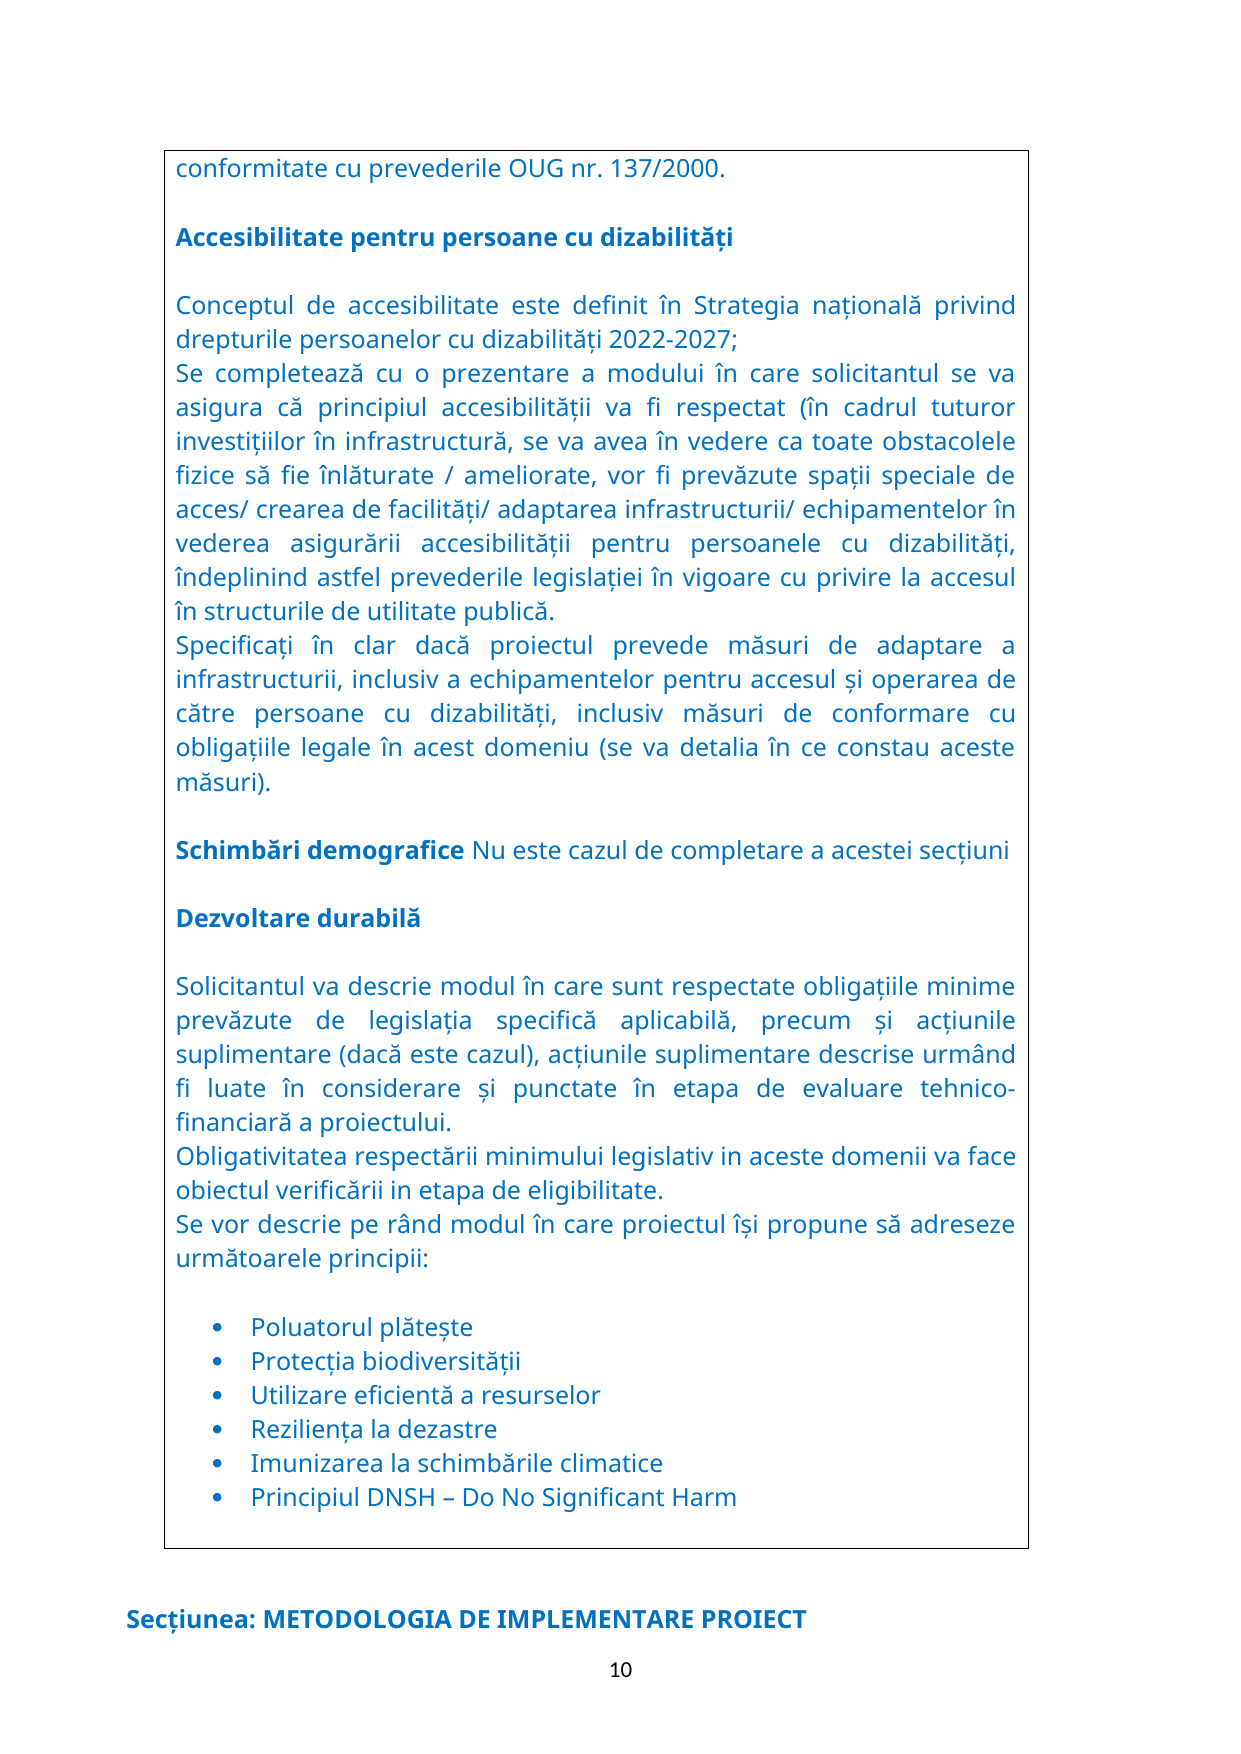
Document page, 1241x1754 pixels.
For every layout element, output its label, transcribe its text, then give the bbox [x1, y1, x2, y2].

text Secțiunea: METODOLOGIA DE IMPLEMENTARE PROIECT [126, 1602, 1152, 1636]
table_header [165, 151, 1028, 1548]
